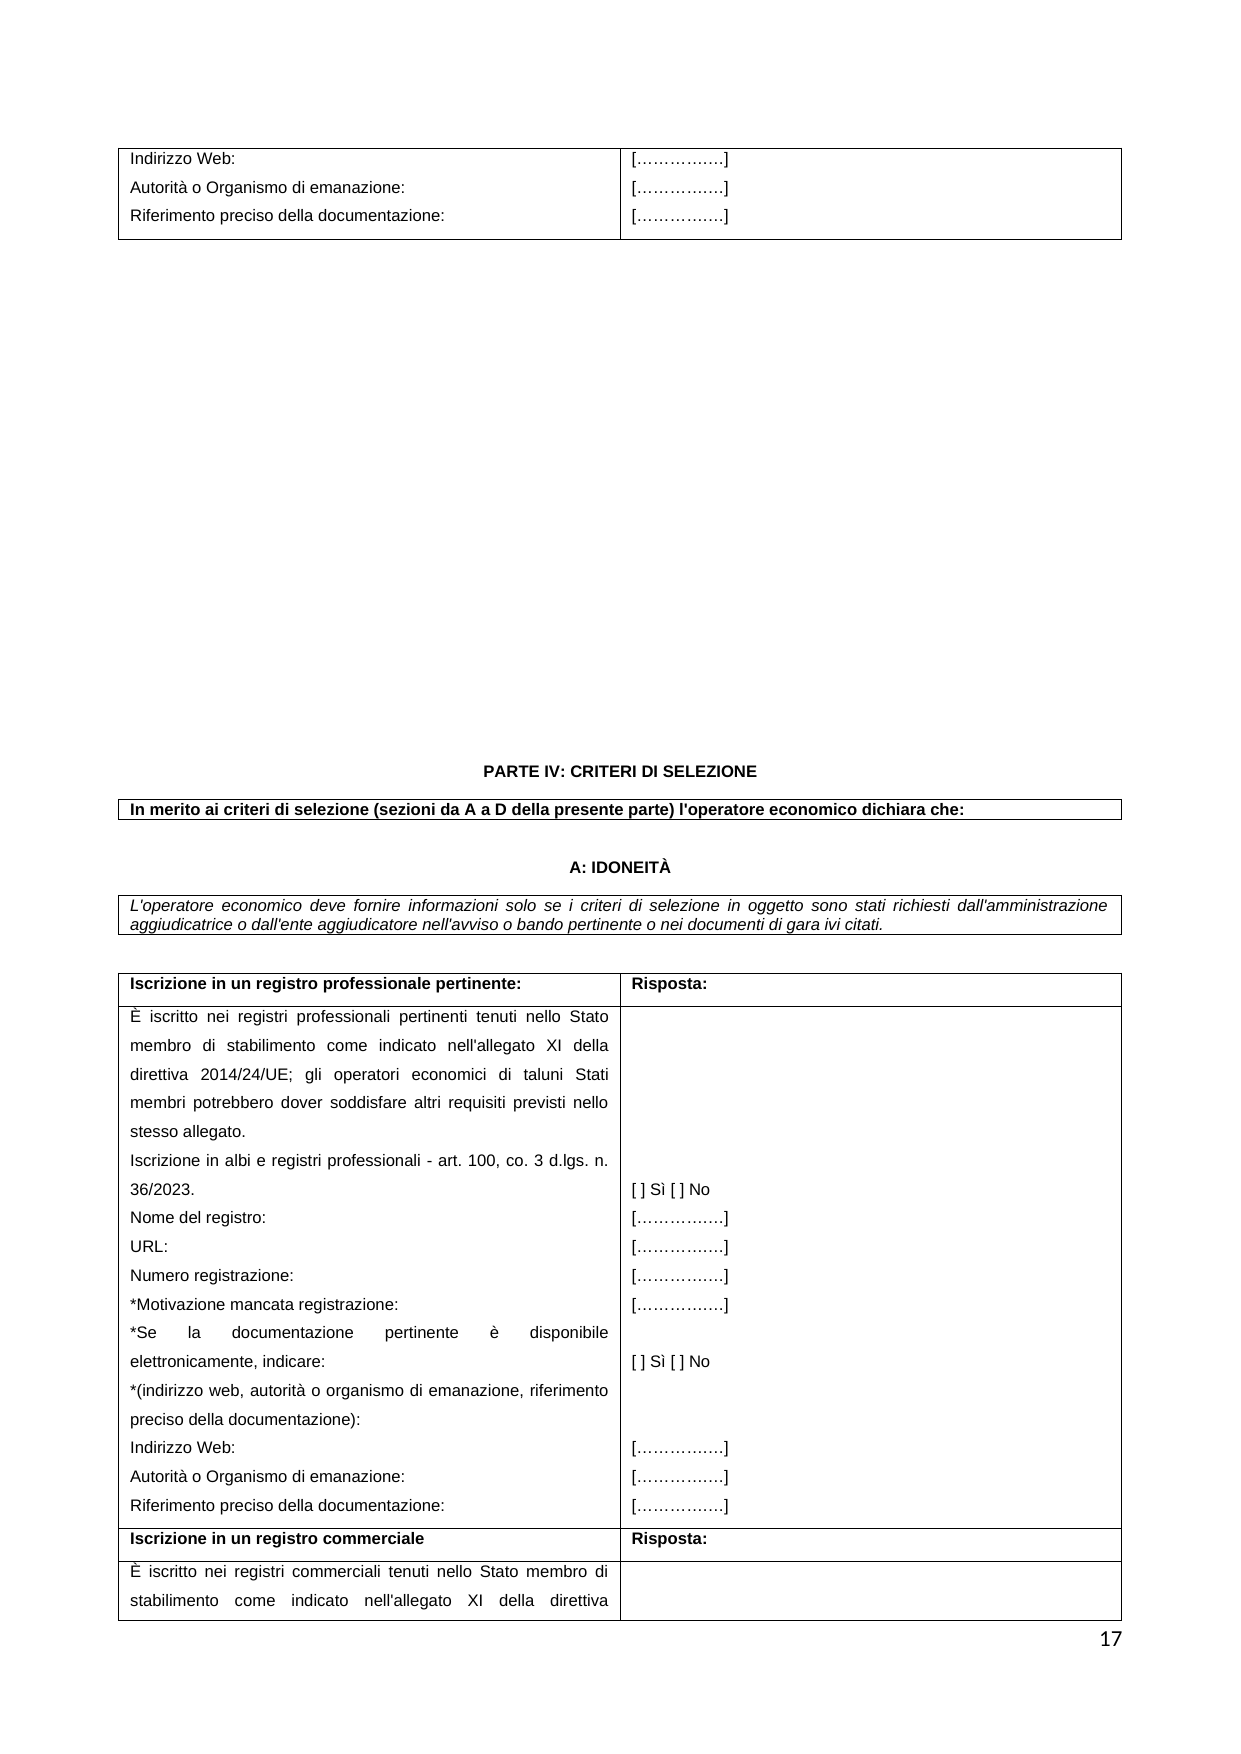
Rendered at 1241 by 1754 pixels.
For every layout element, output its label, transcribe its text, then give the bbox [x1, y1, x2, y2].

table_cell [621, 1562, 1121, 1620]
table_header In merito ai criteri di selezione (sezioni da A a D della presente parte) l'operatore economico dichiara che: [119, 800, 1121, 819]
text PARTE IV: CRITERI DI SELEZIONE [118, 762, 1122, 781]
table_cell Risposta: [621, 1529, 1121, 1561]
table_cell Iscrizione in un registro commerciale [119, 1529, 620, 1561]
table_cell [ ] Sì [ ] No [………….…] [………….…] [………….…] [………….…] [ ] Sì [ ] No [………….…] [………….…] [………….…] [621, 1007, 1121, 1528]
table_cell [119, 1562, 620, 1620]
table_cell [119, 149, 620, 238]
table_cell È iscritto nei registri professionali pertinenti tenuti nello Stato membro di stabilimento come indicato nell'allegato XI della direttiva 2014/24/UE; gli operatori economici di taluni Stati membri potrebbero dover soddisfare altri requisiti previsti nello stesso allegato. Iscrizione in albi e registri professionali - art. 100, co. 3 d.lgs. n. 36/2023. Nome del registro: URL: Numero registrazione: *Motivazione mancata registrazione: *Se la documentazione pertinente è disponibile elettronicamente, indicare: *(indirizzo web, autorità o organismo di emanazione, riferimento preciso della documentazione): Indirizzo Web: Autorità o Organismo di emanazione: Riferimento preciso della documentazione: [119, 1007, 620, 1528]
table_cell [621, 149, 1121, 238]
table_header Iscrizione in un registro professionale pertinente: [119, 974, 620, 1006]
text A: IDONEITÀ [118, 857, 1122, 877]
table_header Risposta: [621, 974, 1121, 1006]
table_header L'operatore economico deve fornire informazioni solo se i criteri di selezione in oggetto sono stati richiesti dall'amministrazione aggiudicatrice o dall'ente aggiudicatore nell'avviso o bando pertinente o nei documenti di gara ivi citati. [119, 896, 1121, 934]
